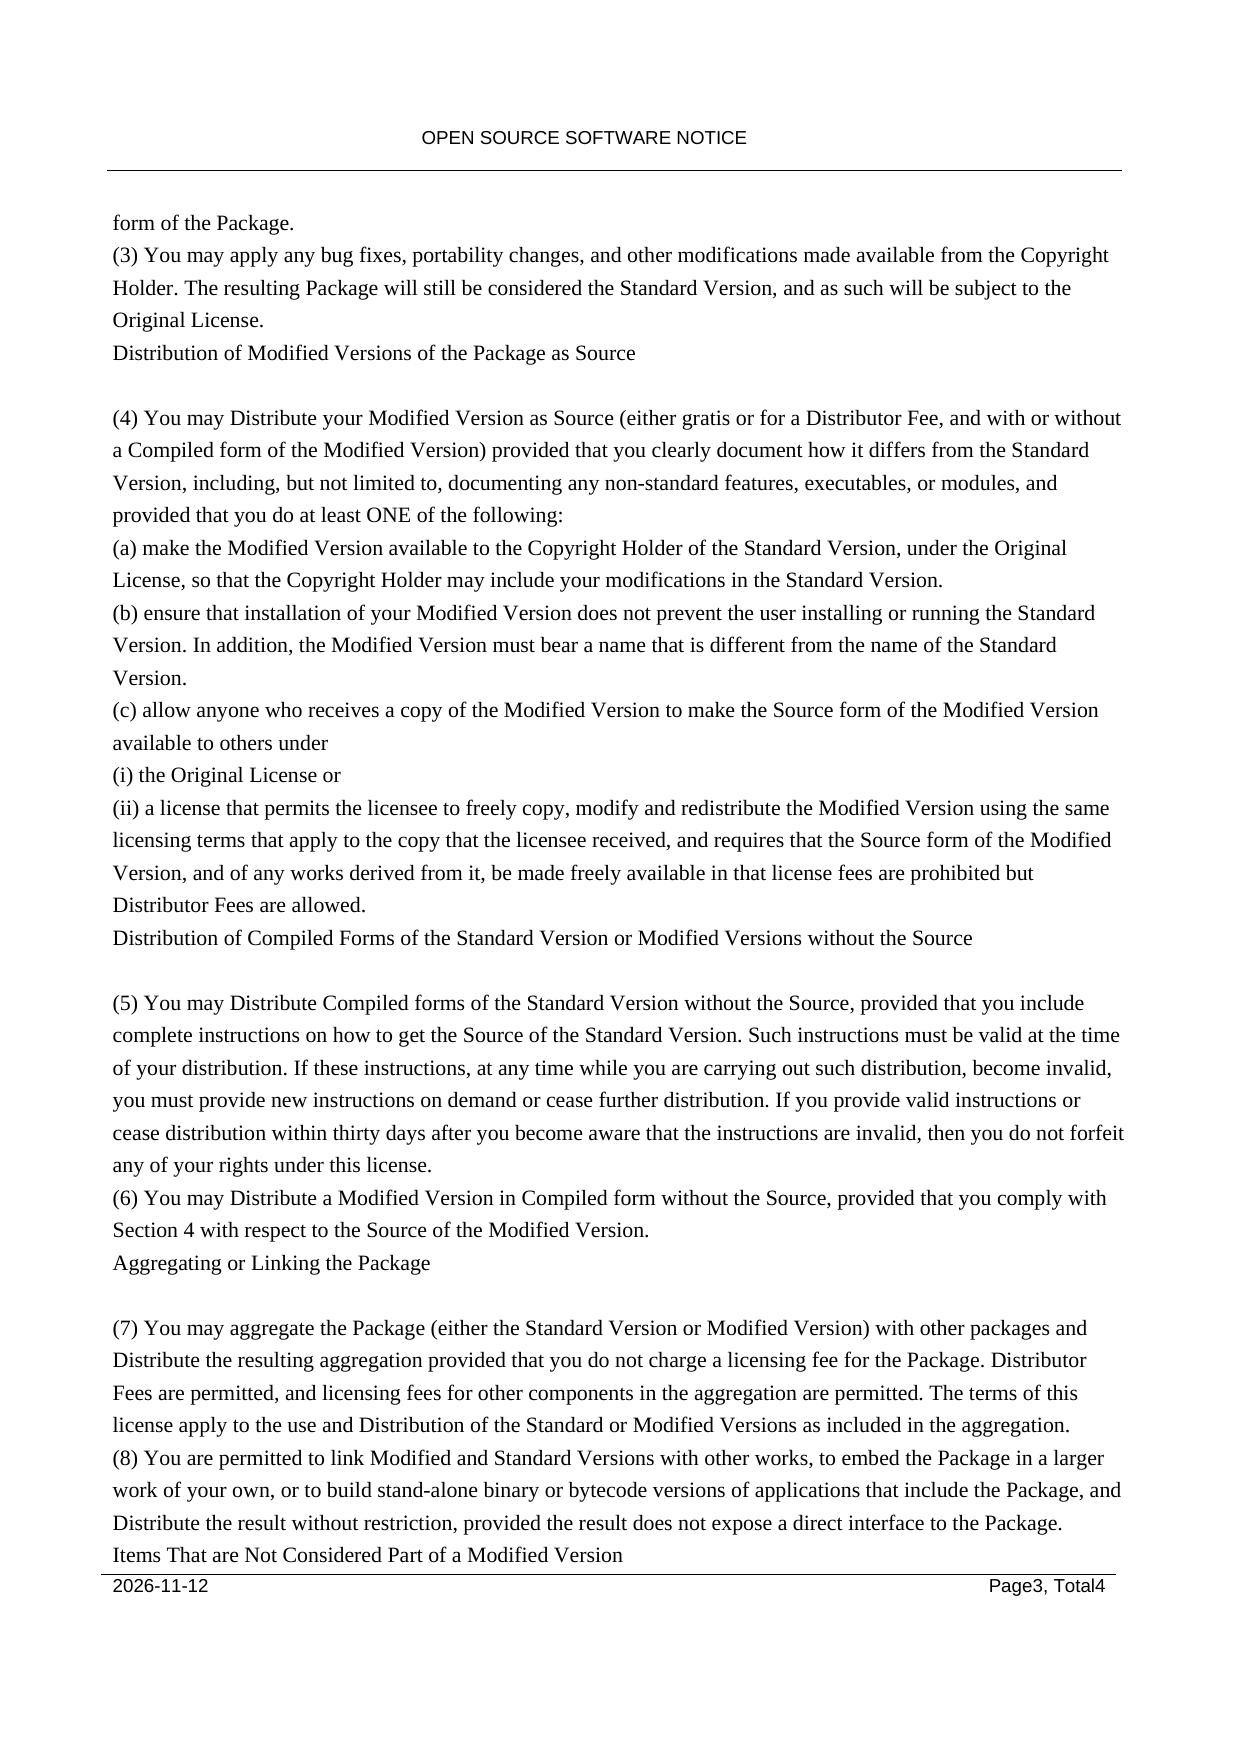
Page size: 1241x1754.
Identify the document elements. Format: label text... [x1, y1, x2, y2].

text (7) You may aggregate the Package (either the Standard Version or Modified Version) with other packages and Distribute the resulting aggregation provided that you do not charge a licensing fee for the Package. Distributor Fees are permitted, and licensing fees for other components in the aggregation are permitted. The terms of this license apply to the use and Distribution of the Standard or Modified Versions as included in the aggregation. [112, 1311, 1128, 1441]
text Distribution of Compiled Forms of the Standard Version or Modified Versions without the Source [112, 921, 1128, 954]
text (4) You may Distribute your Modified Version as Source (either gratis or for a Distributor Fee, and with or without a Compiled form of the Modified Version) provided that you clearly document how it differs from the Standard Version, including, but not limited to, documenting any non-standard features, executables, or modules, and provided that you do at least ONE of the following: [112, 401, 1128, 531]
text (8) You are permitted to link Modified and Standard Versions with other works, to embed the Package in a larger work of your own, or to build stand-alone binary or bytecode versions of applications that include the Package, and Distribute the result without restriction, provided the result does not expose a direct interface to the Package. [112, 1441, 1128, 1539]
text (3) You may apply any bug fixes, portability changes, and other modifications made available from the Copyright Holder. The resulting Package will still be considered the Standard Version, and as such will be subject to the Original License. [112, 239, 1128, 336]
text (a) make the Modified Version available to the Copyright Holder of the Standard Version, under the Original License, so that the Copyright Holder may include your modifications in the Standard Version. [112, 531, 1128, 596]
text Aggregating or Linking the Package [112, 1246, 1128, 1279]
text Distribution of Modified Versions of the Package as Source [112, 336, 1128, 369]
text Items That are Not Considered Part of a Modified Version [112, 1539, 1128, 1571]
text (6) You may Distribute a Modified Version in Compiled form without the Source, provided that you comply with Section 4 with respect to the Source of the Modified Version. [112, 1181, 1128, 1246]
text (i) the Original License or [112, 759, 1128, 791]
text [112, 206, 1128, 239]
text (ii) a license that permits the licensee to freely copy, modify and redistribute the Modified Version using the same licensing terms that apply to the copy that the licensee received, and requires that the Source form of the Modified Version, and of any works derived from it, be made freely available in that license fees are prohibited but Distributor Fees are allowed. [112, 791, 1128, 921]
text (5) You may Distribute Compiled forms of the Standard Version without the Source, provided that you include complete instructions on how to get the Source of the Standard Version. Such instructions must be valid at the time of your distribution. If these instructions, at any time while you are carrying out such distribution, become invalid, you must provide new instructions on demand or cease further distribution. If you provide valid instructions or cease distribution within thirty days after you become aware that the instructions are invalid, then you do not forfeit any of your rights under this license. [112, 986, 1128, 1181]
text (c) allow anyone who receives a copy of the Modified Version to make the Source form of the Modified Version available to others under [112, 694, 1128, 759]
text (b) ensure that installation of your Modified Version does not prevent the user installing or running the Standard Version. In addition, the Modified Version must bear a name that is different from the name of the Standard Version. [112, 596, 1128, 694]
